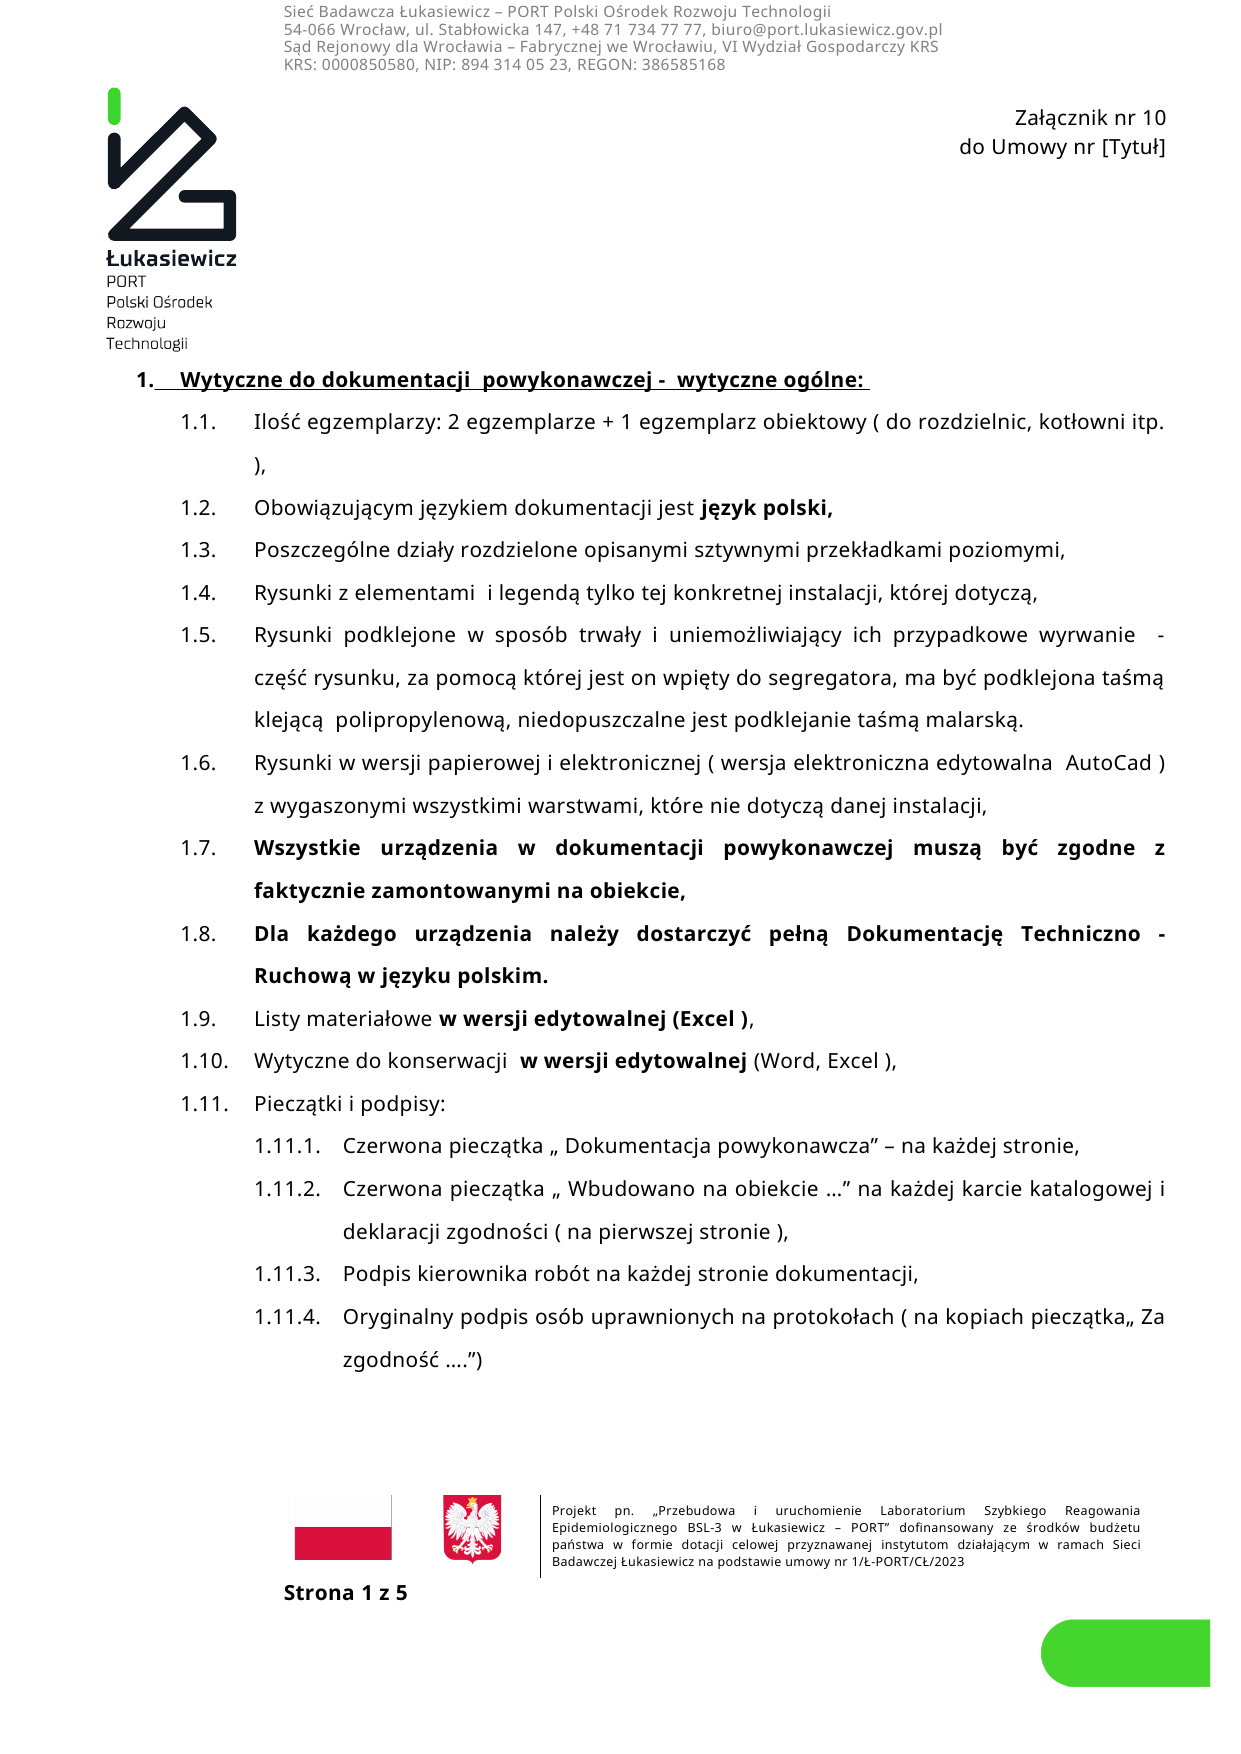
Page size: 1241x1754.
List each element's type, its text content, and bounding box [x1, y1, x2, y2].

text Załącznik nr 10 [283, 102, 1167, 131]
list Obowiązującym językiem dokumentacji jest język polski, [180, 493, 1167, 521]
list Czerwona pieczątka „ Wbudowano na obiekcie …” na każdej karcie katalogowej i deklaracji zgodności ( na pierwszej stronie ), [254, 1174, 1167, 1245]
list Czerwona pieczątka „ Dokumentacja powykonawcza” – na każdej stronie, [254, 1132, 1167, 1160]
list Pieczątki i podpisy: [180, 1089, 1167, 1117]
subtitle Wytyczne do dokumentacji powykonawczej - wytyczne ogólne: [136, 365, 1167, 393]
list Poszczególne działy rozdzielone opisanymi sztywnymi przekładkami poziomymi, [180, 535, 1167, 564]
list Rysunki z elementami i legendą tylko tej konkretnej instalacji, której dotyczą, [180, 578, 1167, 606]
list Rysunki podklejone w sposób trwały i uniemożliwiający ich przypadkowe wyrwanie - część rysunku, za pomocą której jest on wpięty do segregatora, ma być podklejona taśmą klejącą polipropylenową, niedopuszczalne jest podklejanie taśmą malarską. [180, 620, 1167, 734]
list Wszystkie urządzenia w dokumentacji powykonawczej muszą być zgodne z faktycznie zamontowanymi na obiekcie, [180, 833, 1167, 904]
picture [294, 1495, 502, 1564]
picture [1037, 1615, 1240, 1754]
list Rysunki w wersji papierowej i elektronicznej ( wersja elektroniczna edytowalna AutoCad ) z wygaszonymi wszystkimi warstwami, które nie dotyczą danej instalacji, [180, 748, 1167, 819]
list Ilość egzemplarzy: 2 egzemplarze + 1 egzemplarz obiektowy ( do rozdzielnic, kotłowni itp. ), [180, 407, 1167, 478]
list Oryginalny podpis osób uprawnionych na protokołach ( na kopiach pieczątka„ Za zgodność ….”) [254, 1302, 1167, 1373]
text do Umowy nr [283, 131, 1167, 190]
list Podpis kierownika robót na każdej stronie dokumentacji, [254, 1259, 1167, 1288]
list Wytyczne do konserwacji w wersji edytowalnej (Word, Excel ), [180, 1046, 1167, 1075]
list Listy materiałowe w wersji edytowalnej (Excel ), [180, 1004, 1167, 1032]
list Dla każdego urządzenia należy dostarczyć pełną Dokumentację Techniczno - Ruchową w języku polskim. [180, 919, 1167, 990]
